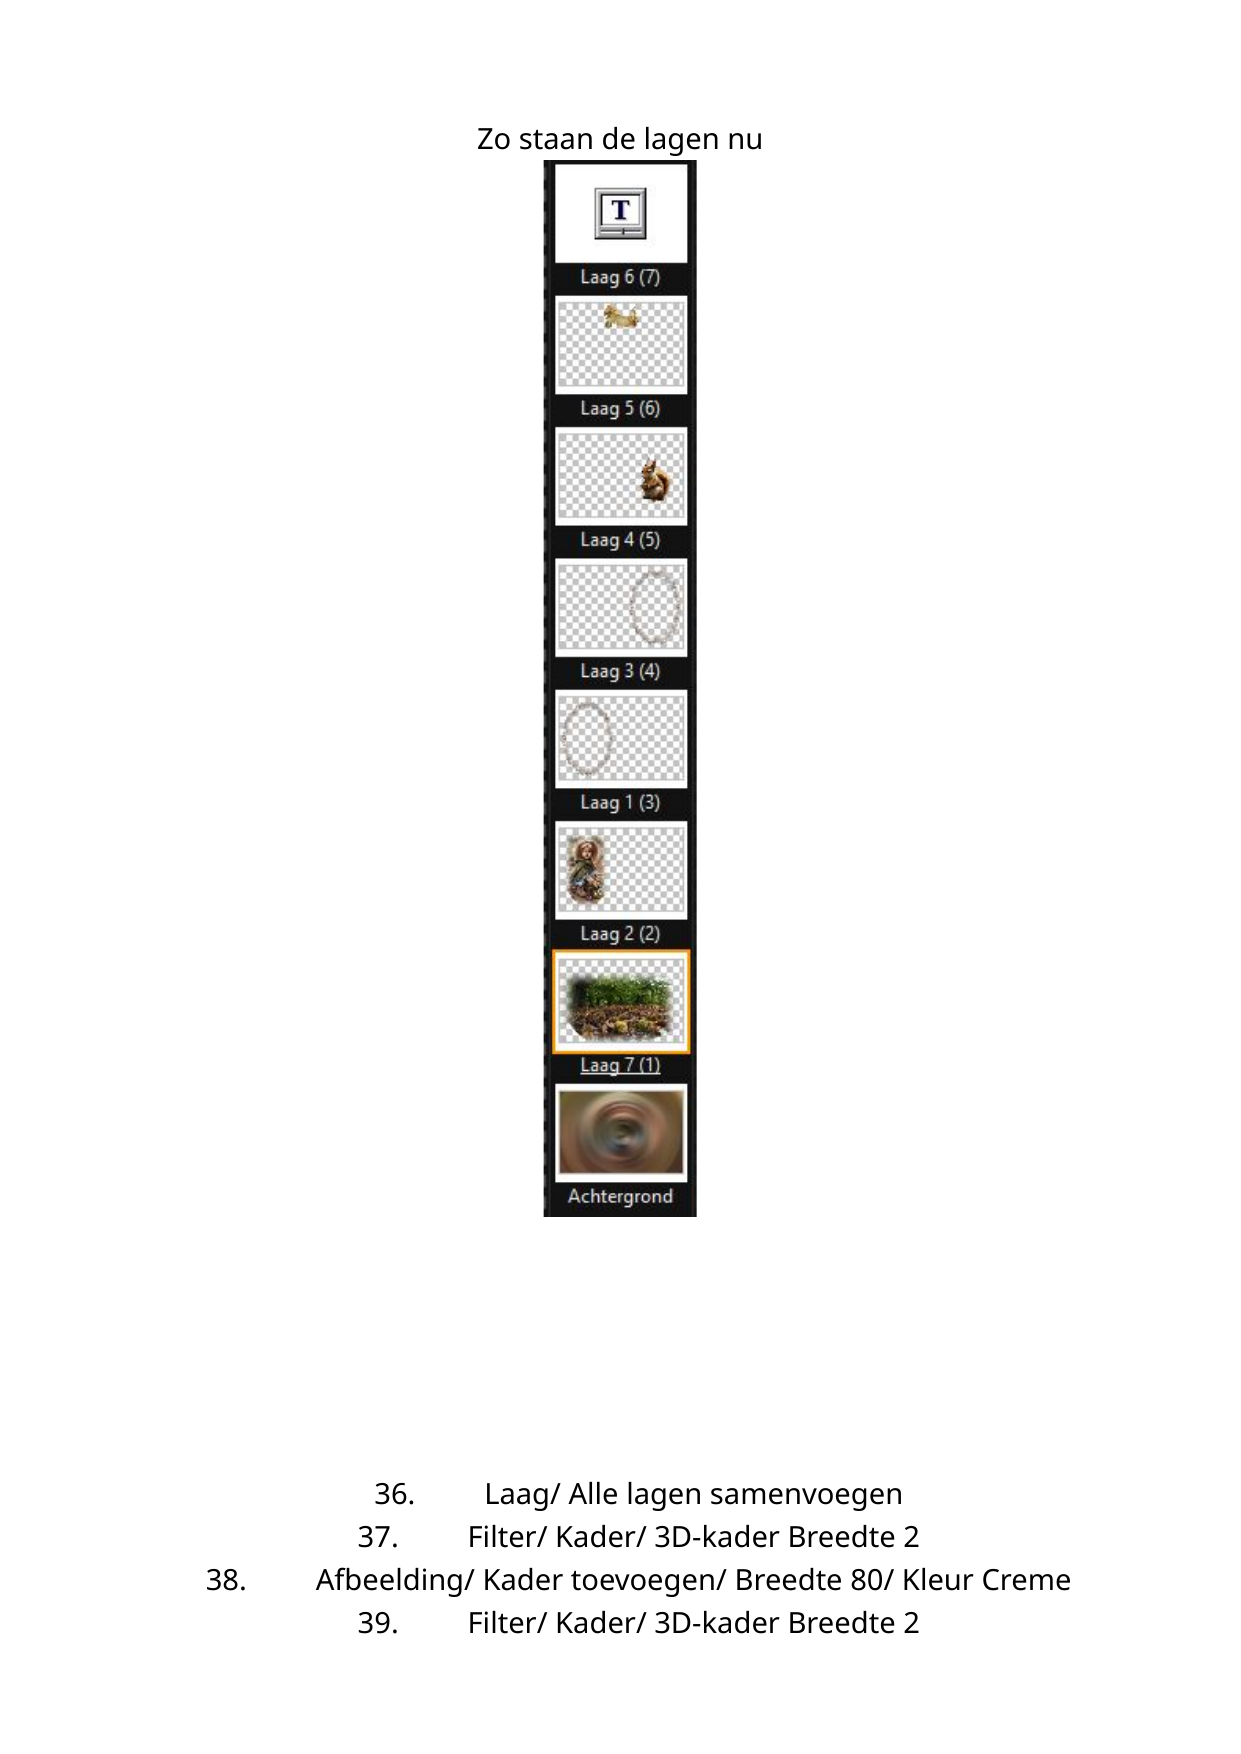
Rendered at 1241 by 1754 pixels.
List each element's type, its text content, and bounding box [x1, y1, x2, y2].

picture [543, 160, 697, 1217]
list Filter/ Kader/ 3D-kader Breedte 2 [185, 1602, 1093, 1642]
list Afbeelding/ Kader toevoegen/ Breedte 80/ Kleur Creme [185, 1559, 1093, 1599]
list Filter/ Kader/ 3D-kader Breedte 2 [185, 1516, 1093, 1556]
text Zo staan de lagen nu [148, 118, 1093, 1217]
list Laag/ Alle lagen samenvoegen [185, 1474, 1093, 1513]
